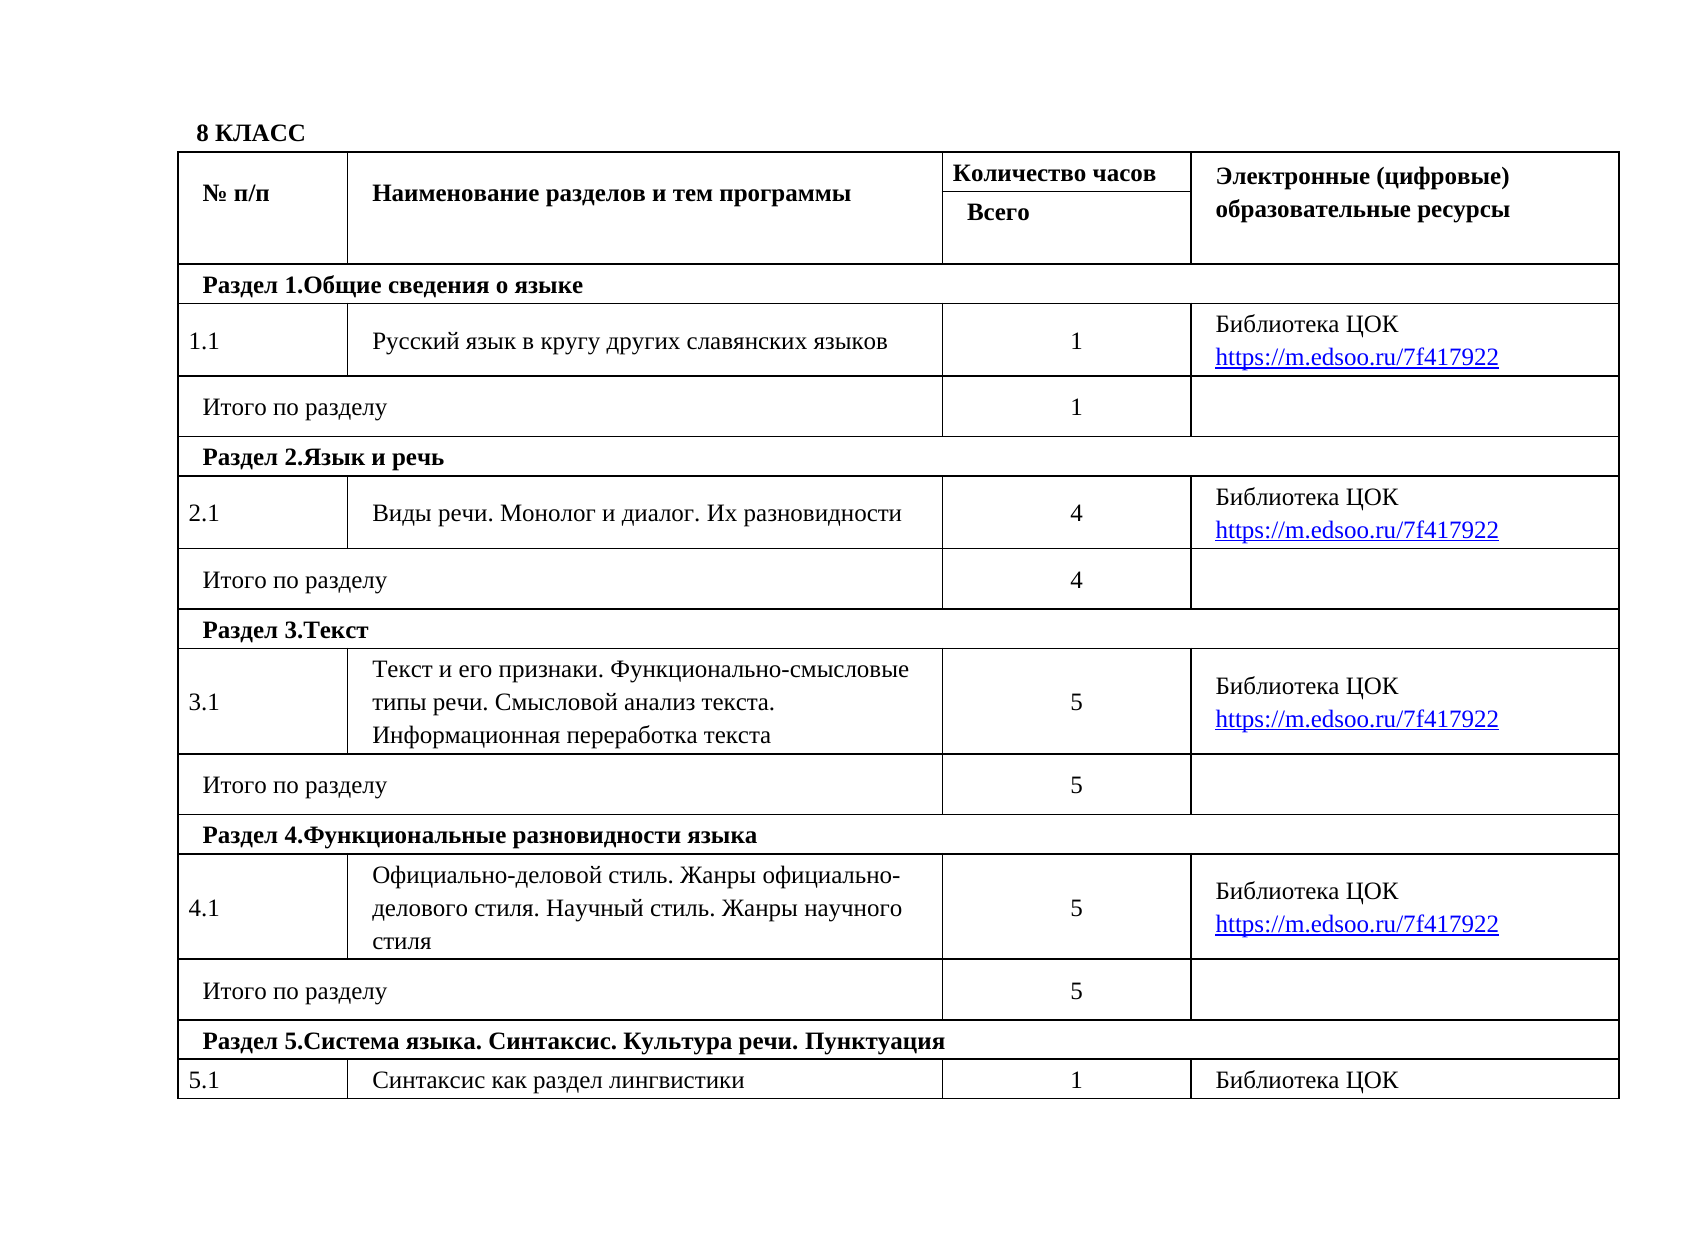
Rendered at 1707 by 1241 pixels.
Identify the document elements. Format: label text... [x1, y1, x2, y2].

table_cell Текст и его признаки. Функционально-смысловые типы речи. Смысловой анализ текста. Информационная переработка текста [348, 649, 942, 753]
table_cell 2.1 [179, 477, 347, 547]
table_cell 5 [943, 855, 1190, 958]
table_cell Раздел 4.Функциональные разновидности языка [179, 815, 1618, 853]
table_cell 5.1 [179, 1060, 347, 1098]
table_cell [1192, 960, 1618, 1019]
table_cell Раздел 3.Текст [179, 610, 1618, 647]
table_cell Итого по разделу [179, 549, 942, 608]
table_header № п/п [179, 153, 347, 263]
table_cell Библиотека ЦОК https://m.edsoo.ru/7f417922 [1192, 304, 1618, 375]
table_cell Официально-деловой стиль. Жанры официально-делового стиля. Научный стиль. Жанры научного стиля [348, 855, 942, 958]
table_cell Библиотека ЦОК https://m.edsoo.ru/7f417922 [1192, 477, 1618, 547]
table_header Электронные (цифровые) образовательные ресурсы [1192, 153, 1618, 263]
table_cell Итого по разделу [179, 755, 942, 813]
table_cell 3.1 [179, 649, 347, 753]
table_cell 5 [943, 755, 1190, 813]
table_cell 1 [943, 304, 1190, 375]
table_cell Итого по разделу [179, 377, 942, 436]
table_cell [1192, 377, 1618, 436]
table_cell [1192, 1060, 1618, 1098]
table_cell Библиотека ЦОК https://m.edsoo.ru/7f417922 [1192, 855, 1618, 958]
table_cell [1192, 755, 1618, 813]
table_cell Русский язык в кругу других славянских языков [348, 304, 942, 375]
table_cell 1 [943, 377, 1190, 436]
table_cell Раздел 2.Язык и речь [179, 437, 1618, 475]
text 8 КЛАСС [190, 118, 1618, 147]
table_cell Библиотека ЦОК https://m.edsoo.ru/7f417922 [1192, 649, 1618, 753]
table_cell Итого по разделу [179, 960, 942, 1019]
table_cell 1 [943, 1060, 1190, 1098]
table_cell [1192, 549, 1618, 608]
table_cell Раздел 5.Система языка. Синтаксис. Культура речи. Пунктуация [179, 1021, 1618, 1058]
table_cell 4.1 [179, 855, 347, 958]
table_header Количество часов [943, 153, 1190, 191]
table_cell Всего [943, 192, 1190, 263]
table_cell 5 [943, 649, 1190, 753]
table_cell 4 [943, 549, 1190, 608]
table_cell 1.1 [179, 304, 347, 375]
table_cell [348, 1060, 942, 1098]
table_cell 5 [943, 960, 1190, 1019]
table_cell Раздел 1.Общие сведения о языке [179, 265, 1618, 303]
table_cell 4 [943, 477, 1190, 547]
table_header Наименование разделов и тем программы [348, 153, 942, 263]
table_cell Виды речи. Монолог и диалог. Их разновидности [348, 477, 942, 547]
